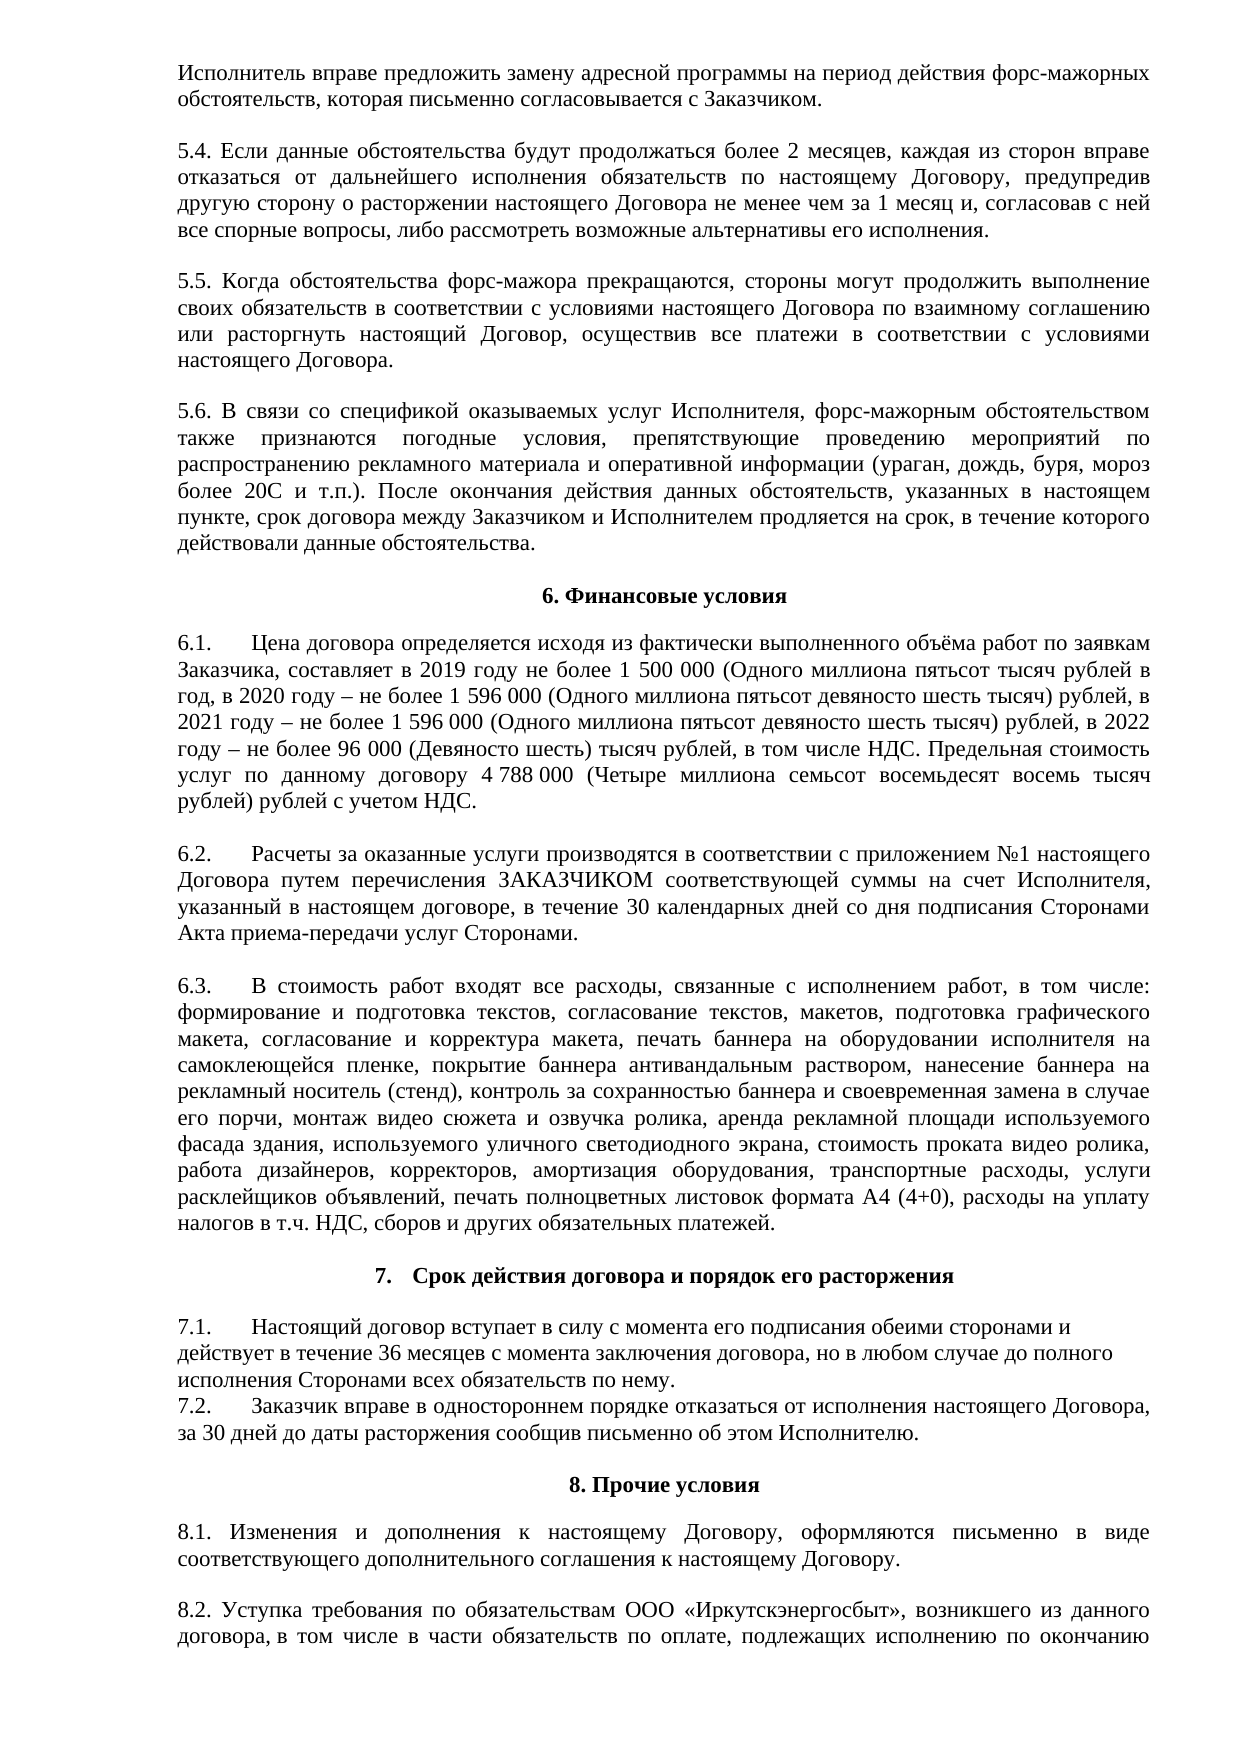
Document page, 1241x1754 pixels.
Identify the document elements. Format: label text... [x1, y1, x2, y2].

list Настоящий договор вступает в силу с момента его подписания обеими сторонами и действует в течение 36 месяцев с момента заключения договора, но в любом случае до полного исполнения Сторонами всех обязательств по нему. [177, 1313, 1152, 1392]
text 8.1. Изменения и дополнения к настоящему Договору, оформляются письменно в виде соответствующего дополнительного соглашения к настоящему Договору. [177, 1518, 1152, 1571]
list Срок действия договора и порядок его расторжения [177, 1262, 1152, 1288]
list Цена договора определяется исходя из фактически выполненного объёма работ по заявкам Заказчика, составляет в 2019 году не более 1 500 000 (Одного миллиона пятьсот тысяч рублей в год, в 2020 году – не более 1 596 000 (Одного миллиона пятьсот девяносто шесть тысяч) рублей, в 2021 году – не более 1 596 000 (Одного миллиона пятьсот девяносто шесть тысяч) рублей, в 2022 году – не более 96 000 (Девяносто шесть) тысяч рублей, в том числе НДС. Предельная стоимость услуг по данному договору 4 788 000 (Четыре миллиона семьсот восемьдесят восемь тысяч рублей) рублей с учетом НДС. [177, 629, 1152, 814]
list Расчеты за оказанные услуги производятся в соответствии с приложением №1 настоящего Договора путем перечисления Заказчиком соответствующей суммы на счет Исполнителя, указанный в настоящем договоре, в течение 30 календарных дней со дня подписания Сторонами Акта приема-передачи услуг Сторонами. [177, 840, 1152, 946]
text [177, 1596, 1152, 1649]
text 5.4. Если данные обстоятельства будут продолжаться более 2 месяцев, каждая из сторон вправе отказаться от дальнейшего исполнения обязательств по настоящему Договору, предупредив другую сторону о расторжении настоящего Договора не менее чем за 1 месяц и, согласовав с ней все спорные вопросы, либо рассмотреть возможные альтернативы его исполнения. [177, 137, 1152, 242]
list В стоимость работ входят все расходы, связанные с исполнением работ, в том числе: формирование и подготовка текстов, согласование текстов, макетов, подготовка графического макета, согласование и корректура макета, печать баннера на оборудовании исполнителя на самоклеющейся пленке, покрытие баннера антивандальным раствором, нанесение баннера на рекламный носитель (стенд), контроль за сохранностью баннера и своевременная замена в случае его порчи, монтаж видео сюжета и озвучка ролика, аренда рекламной площади используемого фасада здания, используемого уличного светодиодного экрана, стоимость проката видео ролика, работа дизайнеров, корректоров, амортизация оборудования, транспортные расходы, услуги расклейщиков объявлений, печать полноцветных листовок формата А4 (4+0), расходы на уплату налогов в т.ч. НДС, сборов и других обязательных платежей. [177, 972, 1152, 1235]
text 8. Прочие условия [177, 1471, 1152, 1498]
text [177, 59, 1152, 112]
text 6. Финансовые условия [177, 582, 1152, 608]
text 5.6. В связи со спецификой оказываемых услуг Исполнителя, форс-мажорным обстоятельством также признаются погодные условия, препятствующие проведению мероприятий по распространению рекламного материала и оперативной информации (ураган, дождь, буря, мороз более 20С и т.п.). После окончания действия данных обстоятельств, указанных в настоящем пункте, срок договора между Заказчиком и Исполнителем продляется на срок, в течение которого действовали данные обстоятельства. [177, 398, 1152, 556]
text 5.5. Когда обстоятельства форс-мажора прекращаются, стороны могут продолжить выполнение своих обязательств в соответствии с условиями настоящего Договора по взаимному соглашению или расторгнуть настоящий Договор, осуществив все платежи в соответствии с условиями настоящего Договора. [177, 267, 1152, 373]
list Заказчик вправе в одностороннем порядке отказаться от исполнения настоящего Договора, за 30 дней до даты расторжения сообщив письменно об этом Исполнителю. [177, 1392, 1152, 1445]
